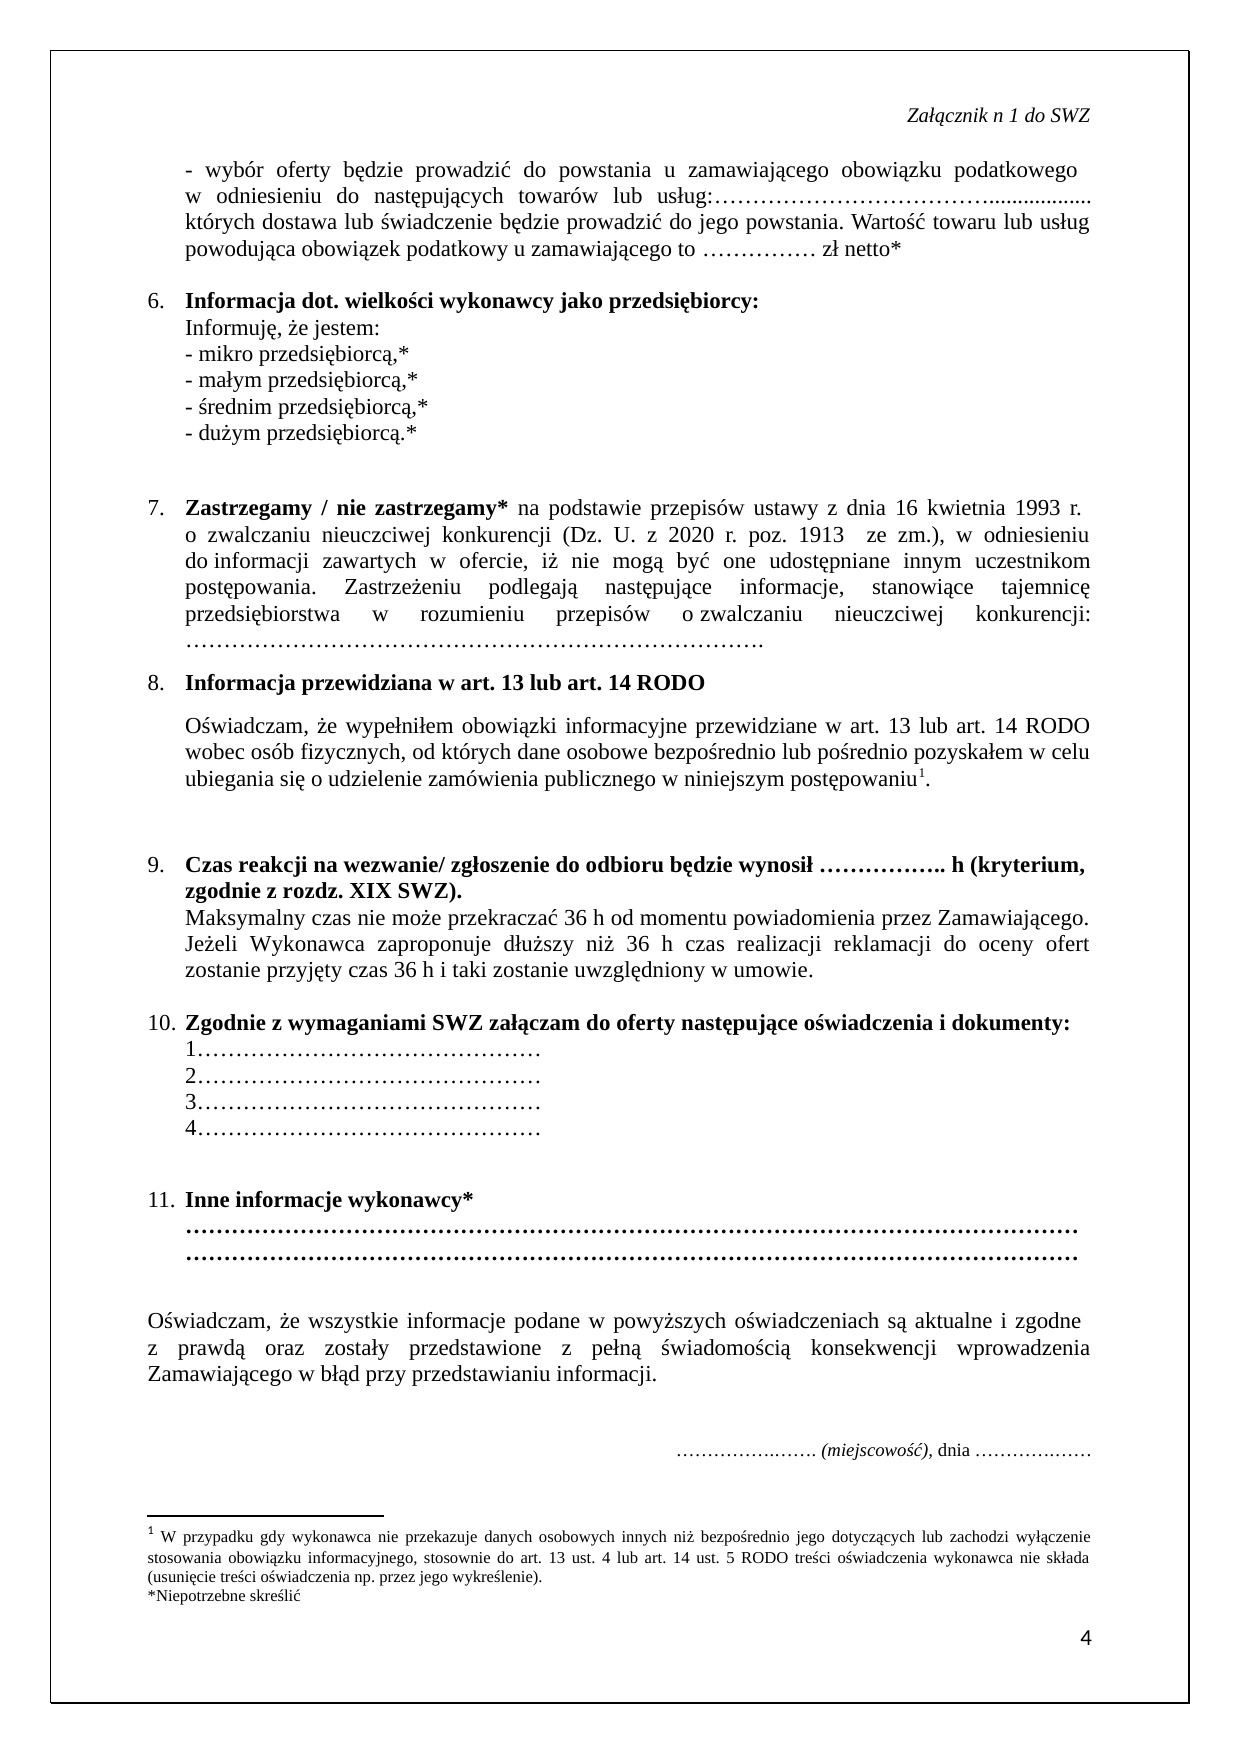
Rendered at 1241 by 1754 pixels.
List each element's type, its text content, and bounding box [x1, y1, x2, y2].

list Inne informacje wykonawcy* [147, 1186, 1089, 1212]
list Czas reakcji na wezwanie/ zgłoszenie do odbioru będzie wynosił …………….. h (kryterium, zgodnie z rozdz. XIX SWZ). [147, 851, 1092, 903]
list Informacja dot. wielkości wykonawcy jako przedsiębiorcy: [147, 287, 1089, 314]
list - średnim przedsiębiorcą,* [185, 393, 1089, 419]
text 1……………………………………… [185, 1035, 1092, 1062]
text Oświadczam, że wszystkie informacje podane w powyższych oświadczeniach są aktualne i zgodne z prawdą oraz zostały przedstawione z pełną świadomością konsekwencji wprowadzenia Zamawiającego w błąd przy przedstawianiu informacji. [147, 1307, 1092, 1386]
list Oświadczam, że wypełniłem obowiązki informacyjne przewidziane w art. 13 lub art. 14 RODO wobec osób fizycznych, od których dane osobowe bezpośrednio lub pośrednio pozyskałem w celu ubiegania się o udzielenie zamówienia publicznego w niniejszym postępowaniu. [185, 712, 1092, 791]
list Informuję, że jestem: [185, 314, 1089, 340]
list - wybór oferty będzie prowadzić do powstania u zamawiającego obowiązku podatkowego w odniesieniu do następujących towarów lub usług:……………………………….................. których dostawa lub świadczenie będzie prowadzić do jego powstania. Wartość towaru lub usług powodująca obowiązek podatkowy u zamawiającego to …………… zł netto* [185, 156, 1092, 261]
list Zgodnie z wymaganiami SWZ załączam do oferty następujące oświadczenia i dokumenty: [147, 1009, 1092, 1035]
list - małym przedsiębiorcą,* [185, 366, 1089, 393]
list ……………………………………………………………………………………………………………………………………………………………………………………………………………… [185, 1212, 1089, 1265]
text 2……………………………………… [185, 1062, 1092, 1088]
text …………….……. (miejscowość), dnia ………….…… [147, 1439, 1092, 1461]
text 4……………………………………… [185, 1114, 1092, 1141]
list Zastrzegamy / nie zastrzegamy* na podstawie przepisów ustawy z dnia 16 kwietnia 1993 r. o zwalczaniu nieuczciwej konkurencji (Dz. U. z 2020 r. poz. 1913 ze zm.), w odniesieniu do informacji zawartych w ofercie, iż nie mogą być one udostępniane innym uczestnikom postępowania. Zastrzeżeniu podlegają następujące informacje, stanowiące tajemnicę przedsiębiorstwa w rozumieniu przepisów o zwalczaniu nieuczciwej konkurencji: …………………………………………………………………. [147, 494, 1092, 652]
list - dużym przedsiębiorcą.* [185, 419, 1089, 446]
text Maksymalny czas nie może przekraczać 36 h od momentu powiadomienia przez Zamawiającego. Jeżeli Wykonawca zaproponuje dłuższy niż 36 h czas realizacji reklamacji do oceny ofert zostanie przyjęty czas 36 h i taki zostanie uwzględniony w umowie. [185, 903, 1092, 983]
list - mikro przedsiębiorcą,* [185, 340, 1089, 366]
list Informacja przewidziana w art. 13 lub art. 14 RODO [147, 669, 1092, 695]
text 3……………………………………… [185, 1088, 1092, 1114]
